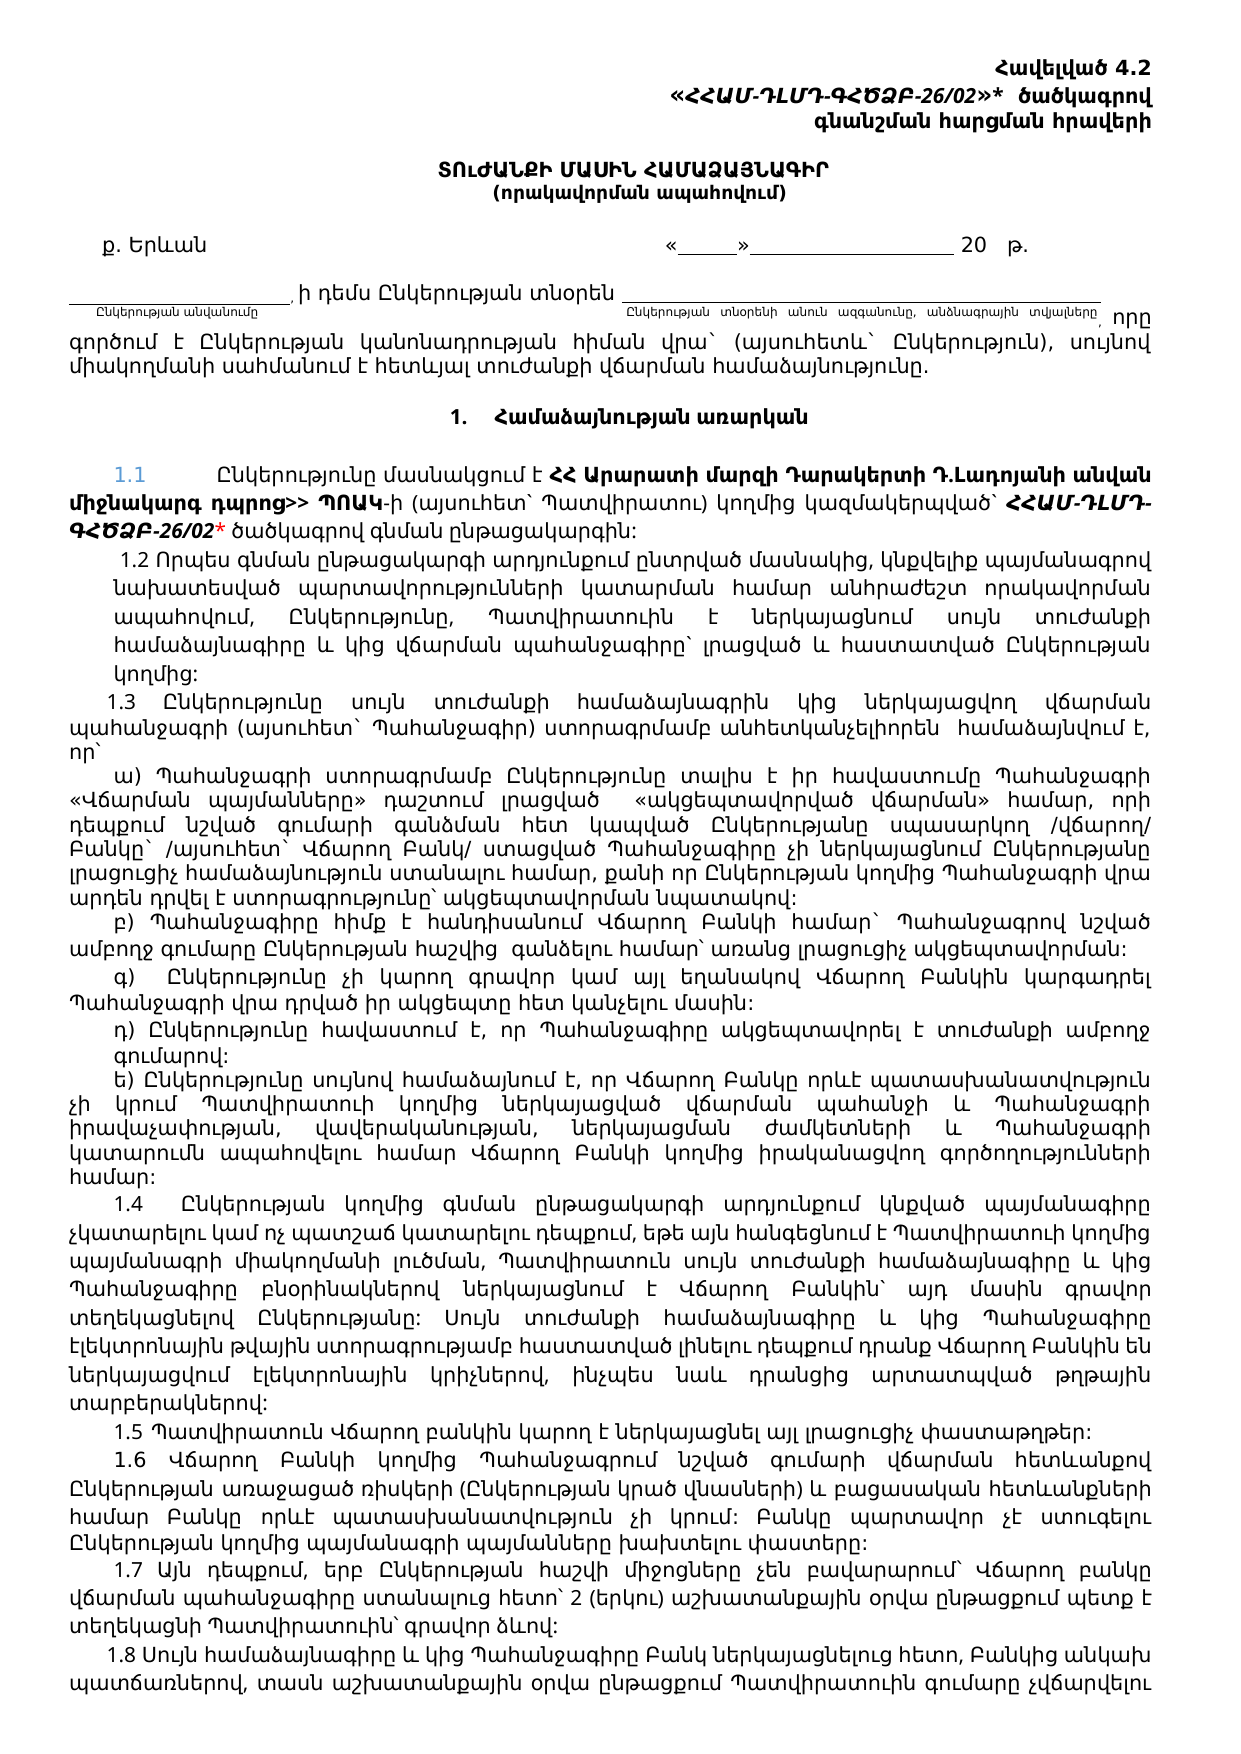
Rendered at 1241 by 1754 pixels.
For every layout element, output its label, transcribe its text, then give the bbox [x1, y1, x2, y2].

text 1.2 Որպես գնման ընթացակարգի արդյունքում ընտրված մասնակից, կնքվելիք պայմանագրով նախատեսված պարտավորությունների կատարման համար անհրաժեշտ որակավորման ապահովում, Ընկերությունը, Պատվիրատուին է ներկայացնում սույն տուժանքի համաձայնագիրը և կից վճարման պահանջագիրը` լրացված և հաստատված Ընկերության կողմից: [113, 545, 1152, 687]
list Համաձայնության առարկան [106, 402, 1152, 431]
text ա) Պահանջագրի ստորագրմամբ Ընկերությունը տալիս է իր հավաստումը Պահանջագրի «Վճարման պայմանները» դաշտում լրացված «ակցեպտավորված վճարման» համար, որի դեպքում նշված գումարի գանձման հետ կապված Ընկերությանը սպասարկող /վճարող/ Բանկը` /այսուհետ` Վճարող Բանկ/ ստացված Պահանջագիրը չի ներկայացնում Ընկերությանը լրացուցիչ համաձայնություն ստանալու համար, քանի որ Ընկերության կողմից Պահանջագրի վրա արդեն դրվել է ստորագրությունը՝ ակցեպտավորման նպատակով: [69, 764, 1152, 910]
text 1.7 Այն դեպքում, երբ Ընկերության հաշվի միջոցները չեն բավարարում՝ Վճարող բանկը վճարման պահանջագիրը ստանալուց հետո՝ 2 (երկու) աշխատանքային օրվա ընթացքում պետք է տեղեկացնի Պատվիրատուին՝ գրավոր ձևով: [69, 1555, 1152, 1640]
text Ընկերության անվանումը Ընկերության տնօրենի անուն ազգանունը, անձնագրային տվյալները, որը գործում է Ընկերության կանոնադրության հիման վրա` (այսուհետև` Ընկերություն), սույնով միակողմանի սահմանում է հետևյալ տուժանքի վճարման համաձայնությունը. [69, 305, 1152, 378]
list Ընկերությունը մասնակցում է ՀՀ Արարատի մարզի Դարակերտի Դ.Լադոյանի անվան միջնակարգ դպրոց>> ՊՈԱԿ-ի (այսուհետ` Պատվիրատու) կողմից կազմակերպված` ՀՀԱՄ-ԴԼՄԴ-ԳՀԾՁԲ-26/02* ծածկագրով գնման ընթացակարգին: [69, 460, 1152, 545]
text գնանշման հարցման հրավերի [69, 109, 1152, 133]
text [69, 1640, 1152, 1697]
text գ) Ընկերությունը չի կարող գրավոր կամ այլ եղանակով Վճարող Բանկին կարգադրել Պահանջագրի վրա դրված իր ակցեպտը հետ կանչելու մասին: [69, 962, 1152, 1015]
text բ) Պահանջագիրը հիմք է հանդիսանում Վճարող Բանկի համար` Պահանջագրով նշված ամբողջ գումարը Ընկերության հաշվից գանձելու համար՝ առանց լրացուցիչ ակցեպտավորման: [69, 910, 1152, 962]
text «ՀՀԱՄ-ԴԼՄԴ-ԳՀԾՁԲ-26/02»* ծածկագրով [69, 80, 1152, 109]
text , ի դեմս Ընկերության տնօրեն [69, 281, 1152, 305]
text դ) Ընկերությունը հավաստում է, որ Պահանջագիրը ակցեպտավորել է տուժանքի ամբողջ գումարով: [113, 1015, 1152, 1068]
text 1.3 Ընկերությունը սույն տուժանքի համաձայնագրին կից ներկայացվող վճարման պահանջագրի (այսուհետ` Պահանջագիր) ստորագրմամբ անհետկանչելիորեն համաձայնվում է, որ՝ [69, 687, 1152, 764]
text Հավելված 4.2 [69, 56, 1152, 80]
text (որակավորման ապահովում) [69, 182, 1152, 204]
text 1.6 Վճարող Բանկի կողմից Պահանջագրում նշված գումարի վճարման հետևանքով Ընկերության առաջացած ռիսկերի (Ընկերության կրած վնասների) և բացասական հետևանքների համար Բանկը որևէ պատասխանատվություն չի կրում: Բանկը պարտավոր չէ ստուգելու Ընկերության կողմից պայմանագրի պայմանները խախտելու փաստերը: [69, 1445, 1152, 1555]
list Պատվիրատուն Վճարող բանկին կարող է ներկայացնել այլ լրացուցիչ փաստաթղթեր: [113, 1417, 1152, 1445]
text ք. Երևան « » 20 թ. [69, 233, 1152, 257]
text ե) Ընկերությունը սույնով համաձայնում է, որ Վճարող Բանկը որևէ պատասխանատվություն չի կրում Պատվիրատուի կողմից ներկայացված վճարման պահանջի և Պահանջագրի իրավաչափության, վավերականության, ներկայացման ժամկետների և Պահանջագրի կատարումն ապահովելու համար Վճարող Բանկի կողմից իրականացվող գործողությունների համար: [69, 1068, 1152, 1189]
text 1.4 Ընկերության կողմից գնման ընթացակարգի արդյունքում կնքված պայմանագիրը չկատարելու կամ ոչ պատշաճ կատարելու դեպքում, եթե այն հանգեցնում է Պատվիրատուի կողմից պայմանագրի միակողմանի լուծման, Պատվիրատուն սույն տուժանքի համաձայնագիրը և կից Պահանջագիրը բնօրինակներով ներկայացնում է Վճարող Բանկին` այդ մասին գրավոր տեղեկացնելով Ընկերությանը: Սույն տուժանքի համաձայնագիրը և կից Պահանջագիրը էլեկտրոնային թվային ստորագրությամբ հաստատված լինելու դեպքում դրանք Վճարող Բանկին են ներկայացվում էլեկտրոնային կրիչներով, ինչպես նաև դրանցից արտատպված թղթային տարբերակներով: [69, 1189, 1152, 1417]
text ՏՈւԺԱՆՔԻ ՄԱՍԻՆ ՀԱՄԱՁԱՅՆԱԳԻՐ [69, 158, 1152, 182]
